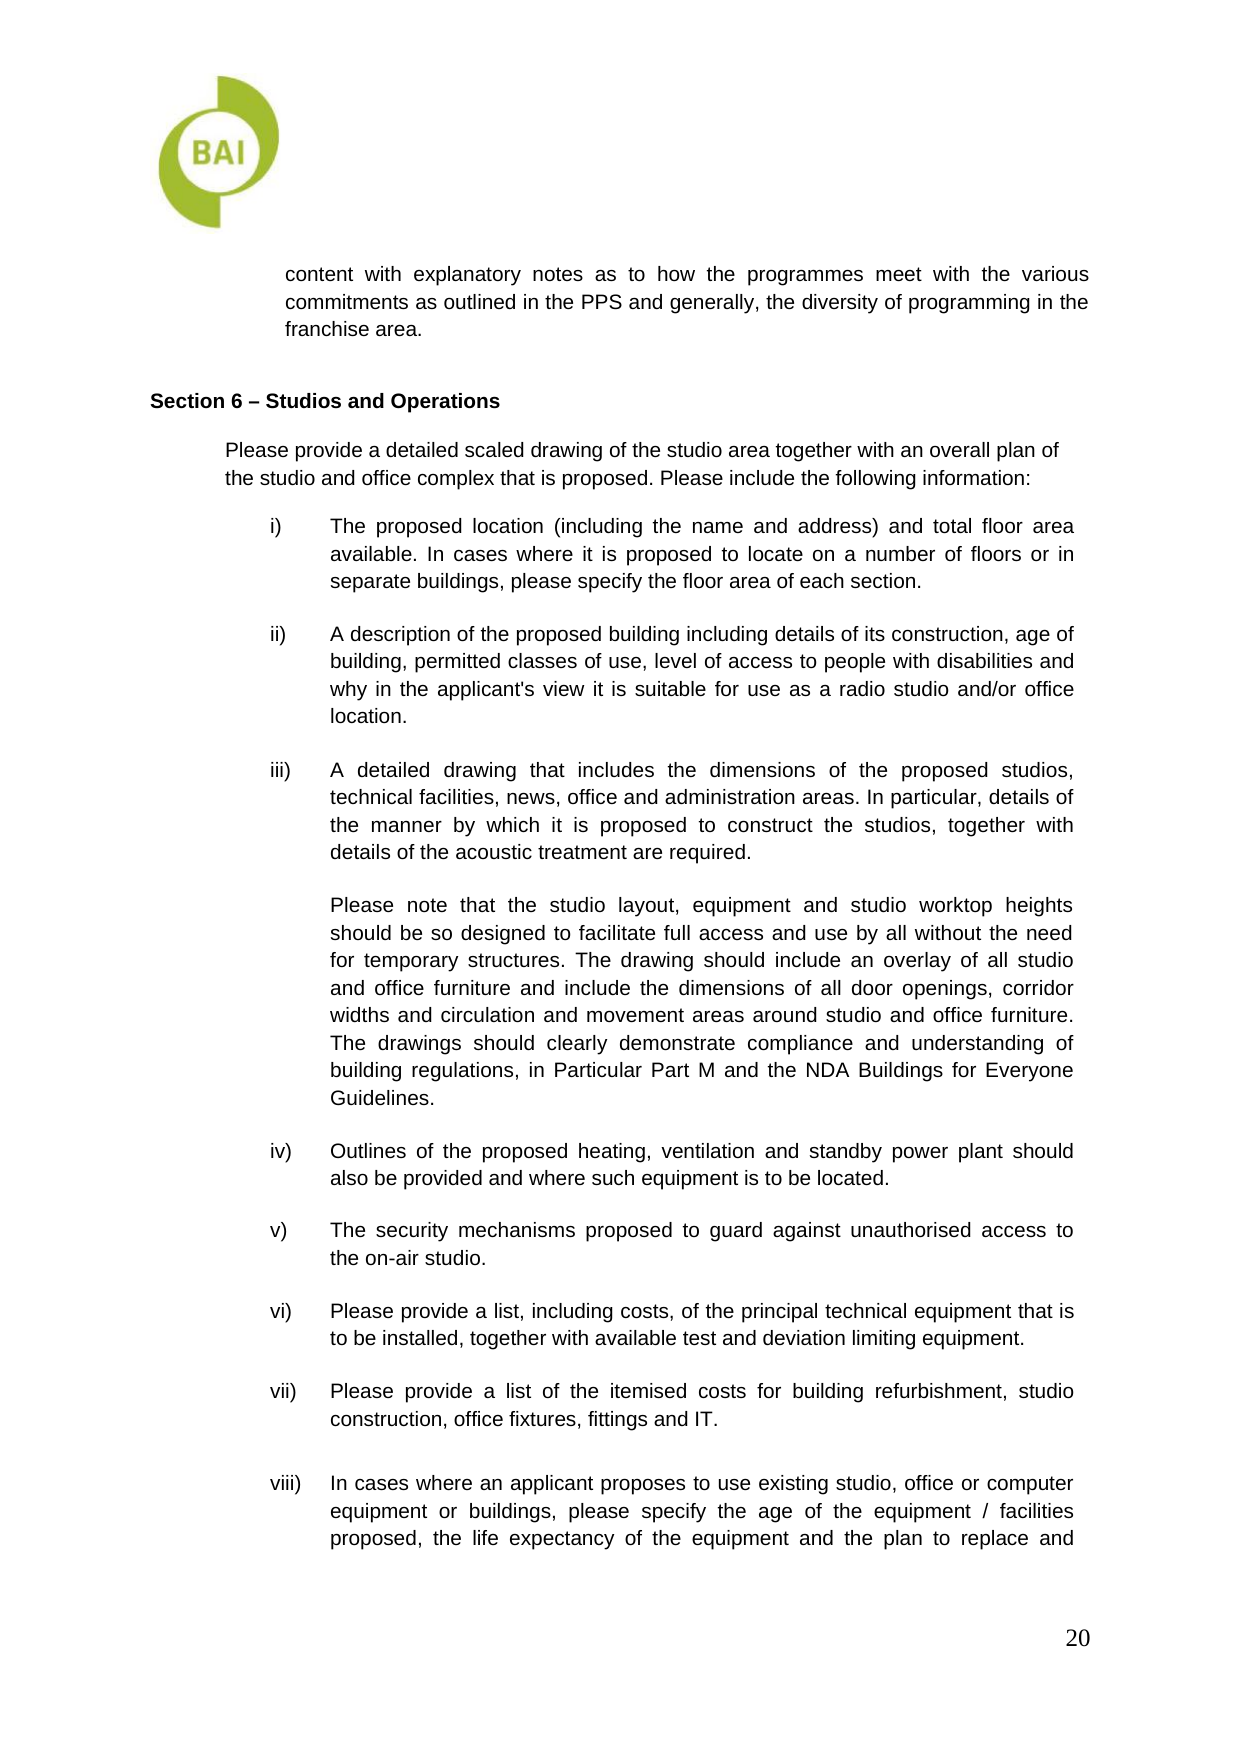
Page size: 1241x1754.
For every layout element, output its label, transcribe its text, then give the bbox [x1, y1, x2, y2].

text Please note that the studio layout, equipment and studio worktop heights should be so designed to facilitate full access and use by all without the need for temporary structures. The drawing should include an overlay of all studio and office furniture and include the dimensions of all door openings, corridor widths and circulation and movement areas around studio and office furniture. The drawings should clearly demonstrate compliance and understanding of building regulations, in Particular Part M and the NDA Buildings for Everyone Guidelines. [330, 893, 1075, 1109]
list Outlines of the proposed heating, ventilation and standby power plant should also be provided and where such equipment is to be located. [270, 1138, 1075, 1190]
list Please provide a list of the itemised costs for building refurbishment, studio construction, office fixtures, fittings and IT. [270, 1379, 1075, 1431]
list A detailed drawing that includes the dimensions of the proposed studios, technical facilities, news, office and administration areas. In particular, details of the manner by which it is proposed to construct the studios, together with details of the acoustic treatment are required. [270, 758, 1075, 864]
list The security mechanisms proposed to guard against unauthorised access to the on-air studio. [270, 1218, 1075, 1270]
list A description of the proposed building including details of its construction, age of building, permitted classes of use, level of access to people with disabilities and why in the applicant's view it is suitable for use as a radio studio and/or office location. [270, 622, 1075, 728]
picture [150, 73, 281, 234]
subtitle Section 6 – Studios and Operations [150, 389, 1090, 413]
list Please provide a list, including costs, of the principal technical equipment that is to be installed, together with available test and deviation limiting equipment. [270, 1299, 1075, 1350]
text Please provide a detailed scaled drawing of the studio area together with an overall plan of the studio and office complex that is proposed. Please include the following information: [225, 438, 1090, 490]
list The proposed location (including the name and address) and total floor area available. In cases where it is proposed to locate on a number of floors or in separate buildings, please specify the floor area of each section. [270, 514, 1075, 593]
